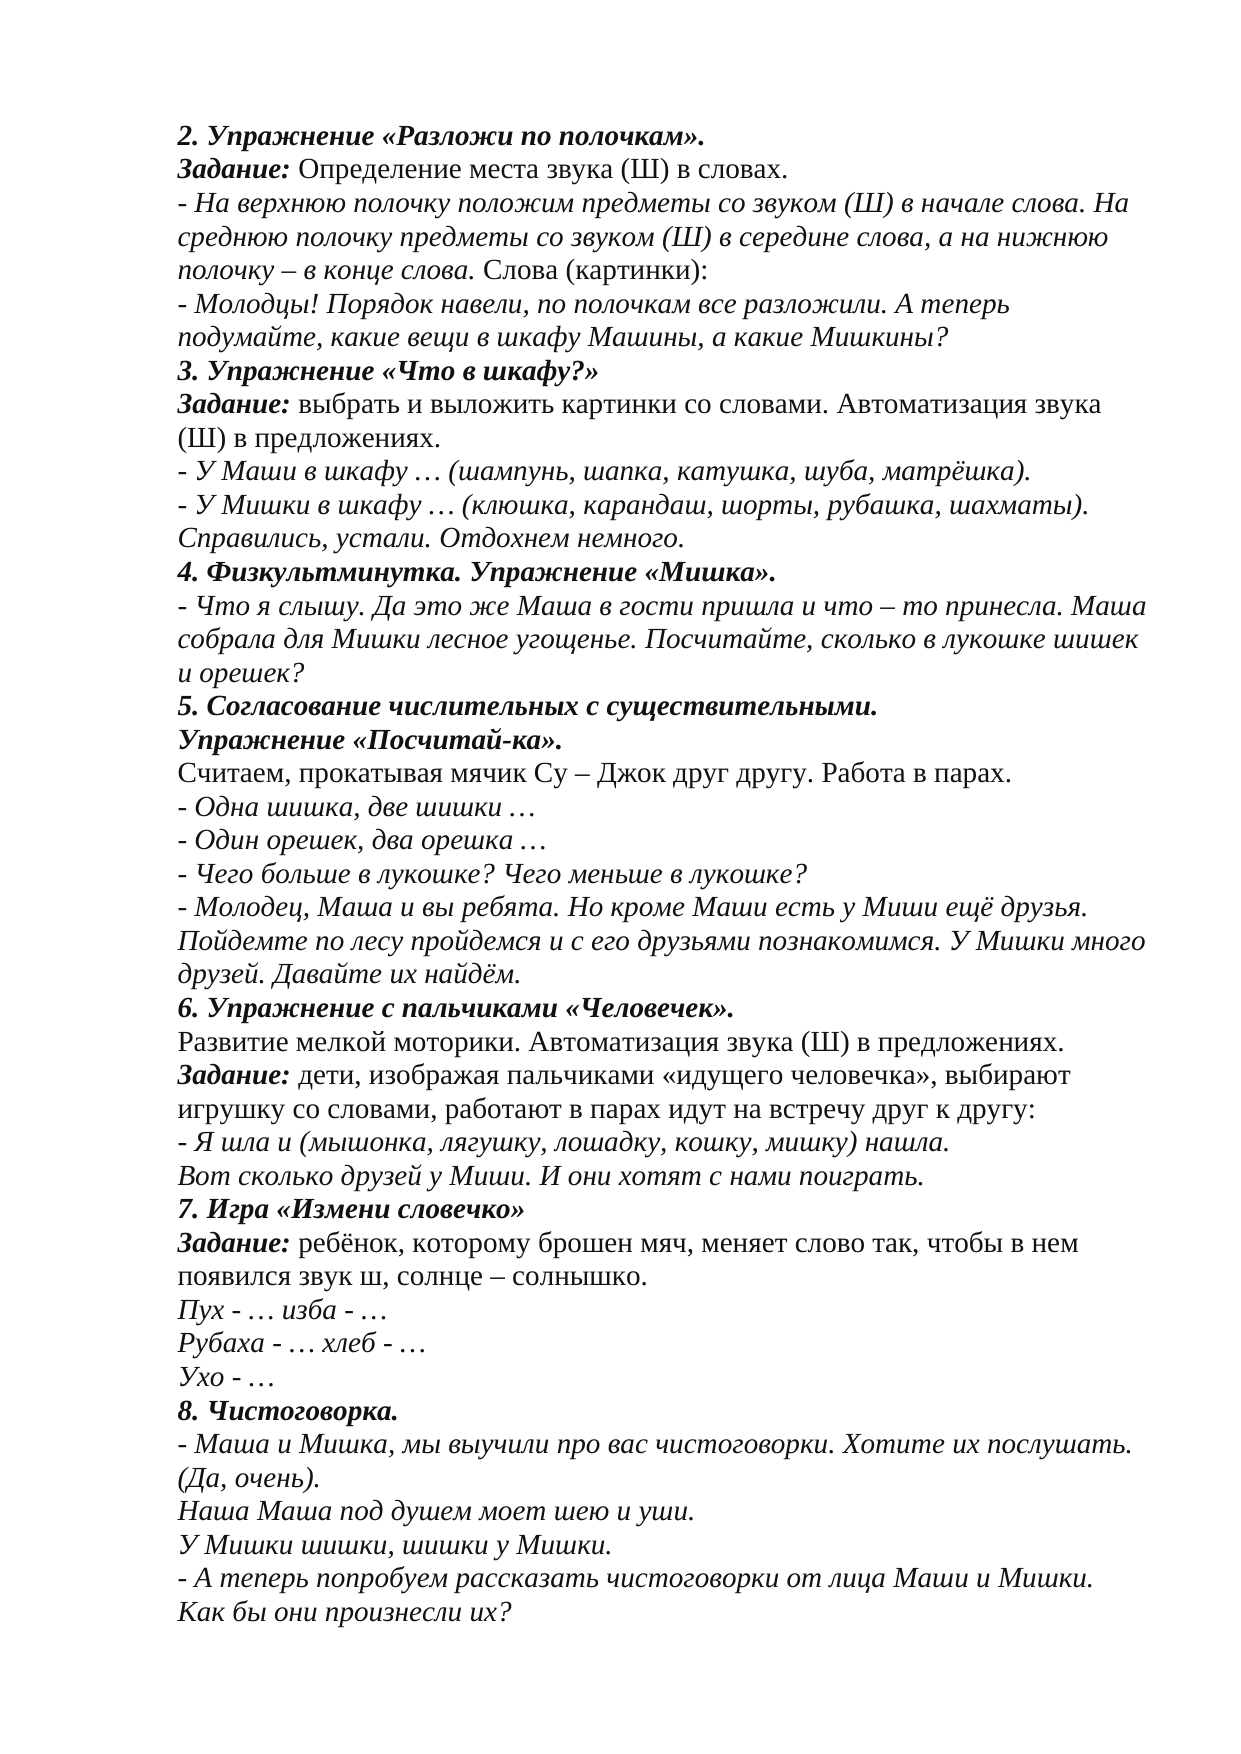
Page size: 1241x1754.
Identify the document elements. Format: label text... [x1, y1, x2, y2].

text - Маша и Мишка, мы выучили про вас чистоговорки. Хотите их послушать. (Да, очень). [177, 1426, 1152, 1493]
text Пойдемте по лесу пройдемся и с его друзьями познакомимся. У Мишки много друзей. Давайте их найдём. [177, 923, 1152, 990]
text Задание: Определение места звука (Ш) в словах. [177, 152, 1152, 185]
text 4. Физкультминутка. Упражнение «Мишка». [177, 554, 1152, 588]
text У Мишки шишки, шишки у Мишки. [177, 1527, 1152, 1560]
text Вот сколько друзей у Миши. И они хотят с нами поиграть. [177, 1158, 1152, 1191]
text Развитие мелкой моторики. Автоматизация звука (Ш) в предложениях. [177, 1024, 1152, 1057]
text 6. Упражнение с пальчиками «Человечек». [177, 990, 1152, 1024]
text Ухо - … [177, 1359, 1152, 1393]
text Справились, устали. Отдохнем немного. [177, 521, 1152, 554]
text - Что я слышу. Да это же Маша в гости пришла и что – то принесла. Маша собрала для Мишки лесное угощенье. Посчитайте, сколько в лукошке шишек и орешек? [177, 588, 1152, 688]
text 2. Упражнение «Разложи по полочкам». [177, 118, 1152, 152]
text - Я шла и (мышонка, лягушку, лошадку, кошку, мишку) нашла. [177, 1124, 1152, 1158]
text Упражнение «Посчитай-ка». [177, 722, 1152, 755]
text Задание: ребёнок, которому брошен мяч, меняет слово так, чтобы в нем появился звук ш, солнце – солнышко. [177, 1225, 1152, 1292]
text - Одна шишка, две шишки … [177, 789, 1152, 822]
text 7. Игра «Измени словечко» [177, 1191, 1152, 1225]
text - Чего больше в лукошке? Чего меньше в лукошке? [177, 856, 1152, 889]
text - Один орешек, два орешка … [177, 822, 1152, 856]
text - А теперь попробуем рассказать чистоговорки от лица Маши и Мишки. Как бы они произнесли их? [177, 1560, 1152, 1627]
text 8. Чистоговорка. [177, 1393, 1152, 1426]
text Пух - … изба - … [177, 1292, 1152, 1326]
text - Молодцы! Порядок навели, по полочкам все разложили. А теперь подумайте, какие вещи в шкафу Машины, а какие Мишкины? [177, 286, 1152, 353]
text 5. Согласование числительных с существительными. [177, 688, 1152, 722]
text - У Мишки в шкафу … (клюшка, карандаш, шорты, рубашка, шахматы). [177, 487, 1152, 521]
text 3. Упражнение «Что в шкафу?» [177, 353, 1152, 386]
text Задание: выбрать и выложить картинки со словами. Автоматизация звука (Ш) в предложениях. [177, 386, 1152, 453]
text Задание: дети, изображая пальчиками «идущего человечка», выбирают игрушку со словами, работают в парах идут на встречу друг к другу: [177, 1057, 1152, 1124]
text - Молодец, Маша и вы ребята. Но кроме Маши есть у Миши ещё друзья. [177, 889, 1152, 923]
text Считаем, прокатывая мячик Су – Джок друг другу. Работа в парах. [177, 755, 1152, 789]
text Рубаха - … хлеб - … [177, 1326, 1152, 1359]
text - У Маши в шкафу … (шампунь, шапка, катушка, шуба, матрёшка). [177, 453, 1152, 487]
text - На верхнюю полочку положим предметы со звуком (Ш) в начале слова. На среднюю полочку предметы со звуком (Ш) в середине слова, а на нижнюю полочку – в конце слова. Слова (картинки): [177, 185, 1152, 286]
text Наша Маша под душем моет шею и уши. [177, 1493, 1152, 1527]
